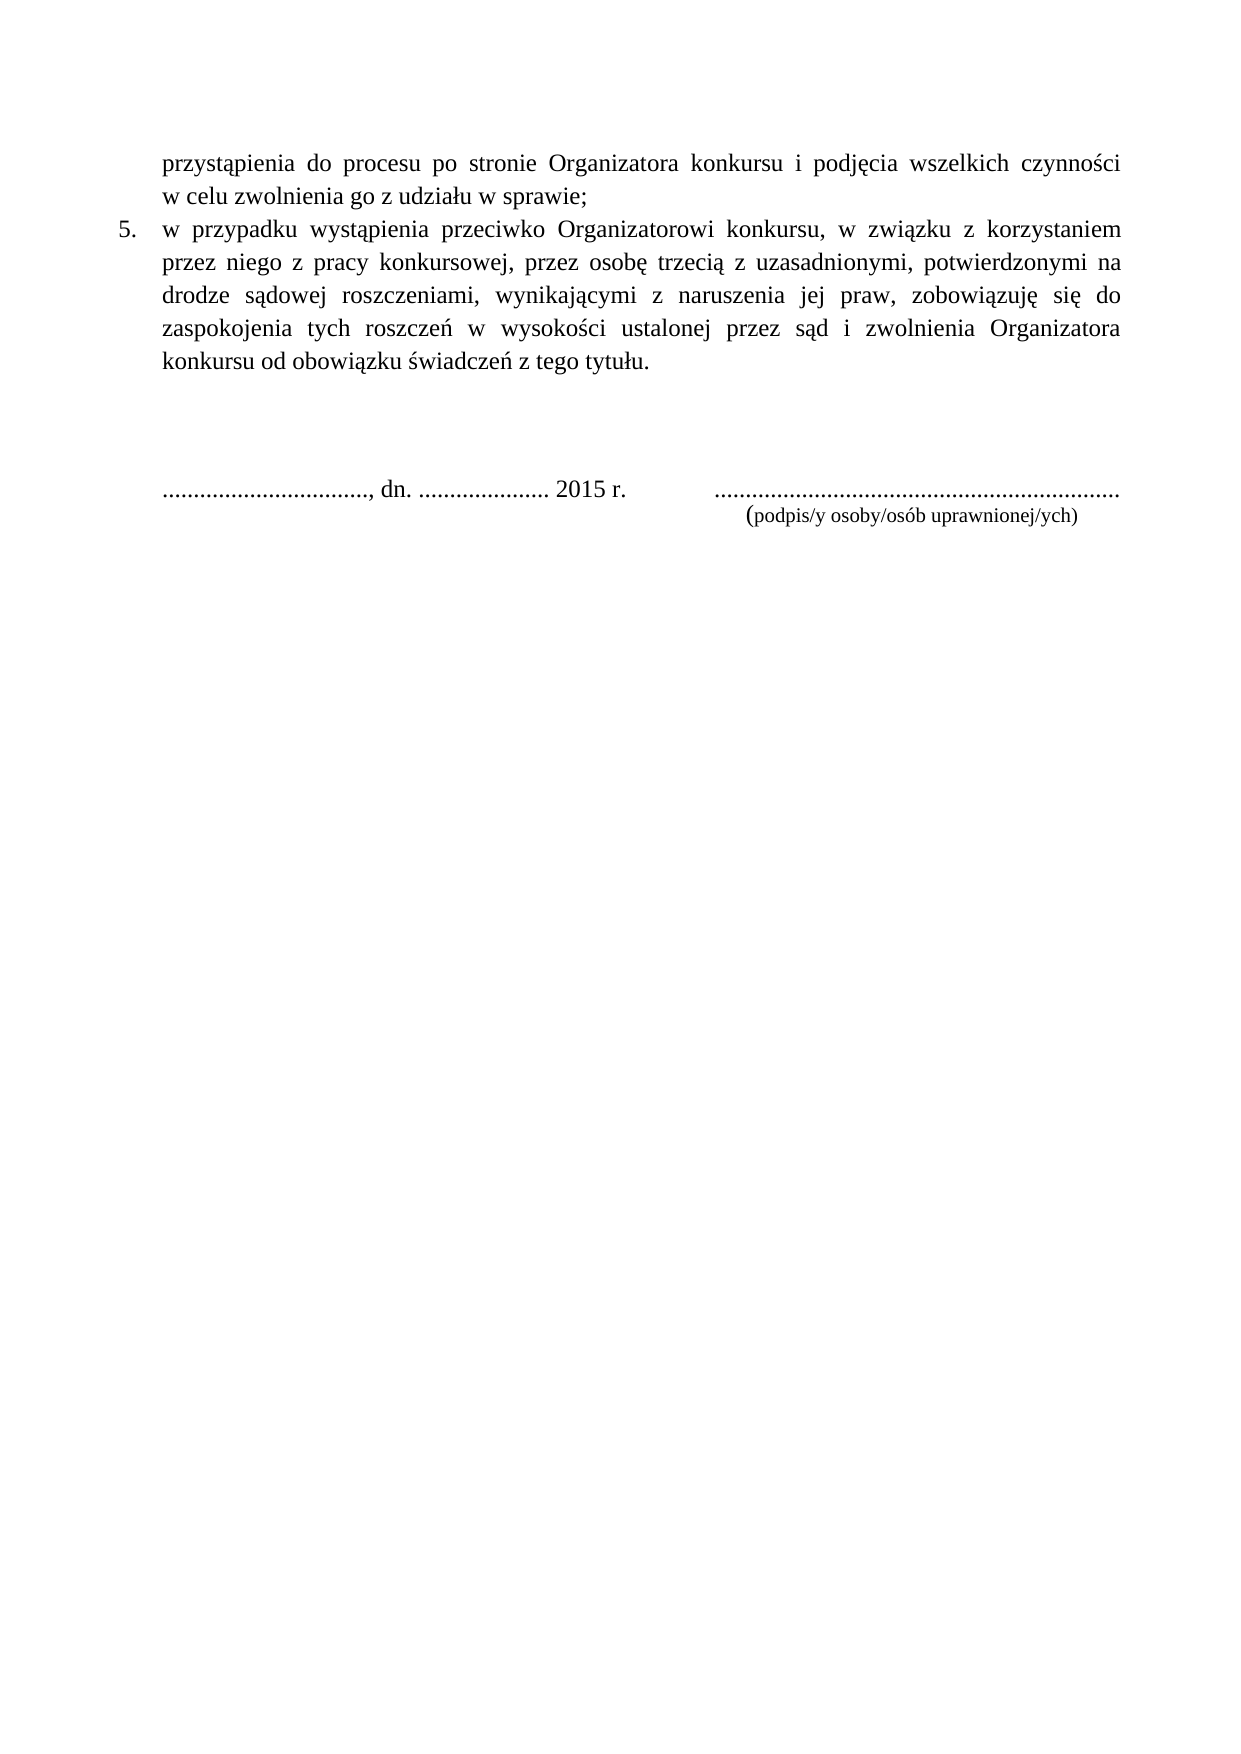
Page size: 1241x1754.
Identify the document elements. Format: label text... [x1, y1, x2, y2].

text (podpis/y osoby/osób uprawnionej/ych) [708, 503, 1122, 528]
list w przypadku wystąpienia przeciwko Organizatorowi konkursu, w związku z korzystaniem przez niego z pracy konkursowej, przez osobę trzecią z uzasadnionymi, potwierdzonymi na drodze sądowej roszczeniami, wynikającymi z naruszenia jej praw, zobowiązuję się do zaspokojenia tych roszczeń w wysokości ustalonej przez sąd i zwolnienia Organizatora konkursu od obowiązku świadczeń z tego tytułu. [118, 214, 1122, 374]
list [118, 148, 1122, 209]
text ................................., dn. ..................... 2015 r. ................................................................. [118, 478, 1122, 503]
